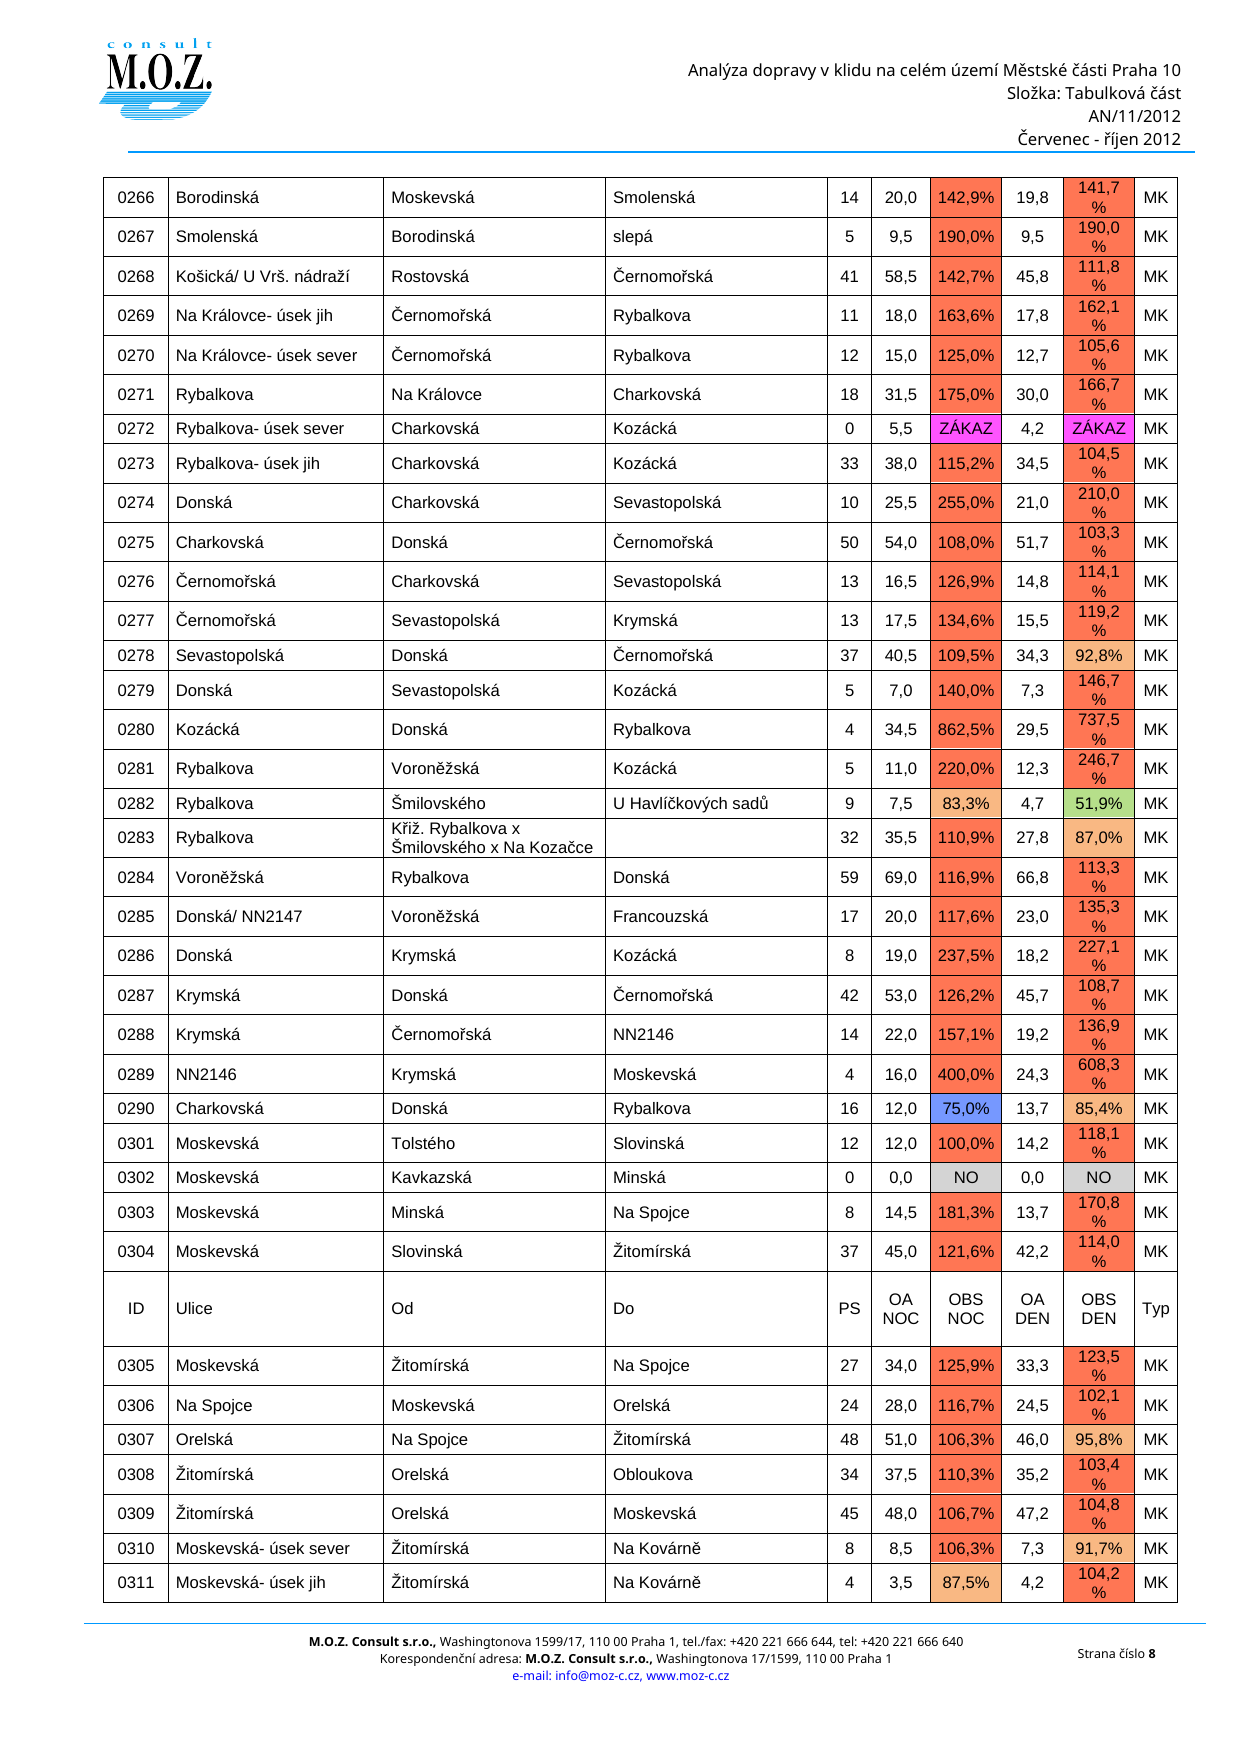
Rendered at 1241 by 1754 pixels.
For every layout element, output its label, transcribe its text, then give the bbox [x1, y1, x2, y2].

table_cell Rybalkova- úsek sever [169, 415, 383, 443]
table_cell 181,3% [931, 1193, 1001, 1231]
table_cell 29,5 [1002, 710, 1063, 748]
table_cell Krymská [606, 602, 827, 640]
table_cell MK [1135, 602, 1177, 640]
table_cell 7,3 [1002, 671, 1063, 709]
table_cell 104,5% [1064, 444, 1134, 482]
table_cell 117,6% [931, 897, 1001, 936]
table_cell 190,0% [931, 218, 1001, 256]
table_cell 42,2 [1002, 1232, 1063, 1271]
table_cell 37,5 [872, 1455, 930, 1493]
table_cell 190,0% [1064, 218, 1134, 256]
table_cell 40,5 [872, 641, 930, 670]
table_cell 119,2% [1064, 602, 1134, 640]
table_cell Francouzská [606, 897, 827, 936]
table_cell MK [1135, 1124, 1177, 1162]
table_cell 0288 [104, 1015, 168, 1054]
table_cell Orelská [169, 1425, 383, 1454]
table_cell Minská [606, 1163, 827, 1192]
table_cell 35,2 [1002, 1455, 1063, 1493]
table_cell MK [1135, 1232, 1177, 1271]
table_cell Krymská [384, 937, 605, 975]
table_cell Na Spojce [606, 1193, 827, 1231]
table_cell Donská [384, 710, 605, 748]
table_cell 0280 [104, 710, 168, 748]
table_cell 0268 [104, 257, 168, 295]
table_cell 12,0 [872, 1124, 930, 1162]
table_cell 0302 [104, 1163, 168, 1192]
table_cell 0271 [104, 375, 168, 413]
table_cell 17,8 [1002, 296, 1063, 335]
table_cell Žitomírská [384, 1347, 605, 1385]
table_cell 8 [828, 1534, 871, 1562]
table_cell 14 [828, 178, 871, 217]
table_cell 14,5 [872, 1193, 930, 1231]
table_cell Donská/ NN2147 [169, 897, 383, 936]
table_cell 18 [828, 375, 871, 413]
table_cell Charkovská [606, 375, 827, 413]
table_cell MK [1135, 484, 1177, 522]
table_cell 141,7% [1064, 178, 1134, 217]
table_cell 22,0 [872, 1015, 930, 1054]
table_cell OBS DEN [1064, 1272, 1134, 1346]
table_cell Šmilovského [384, 789, 605, 817]
table_cell MK [1135, 1564, 1177, 1602]
table_cell Moskevská [169, 1163, 383, 1192]
table_cell 170,8% [1064, 1193, 1134, 1231]
table_cell Černomořská [169, 562, 383, 601]
table_cell 114,0% [1064, 1232, 1134, 1271]
table_cell Voroněžská [169, 858, 383, 896]
table_cell 125,9% [931, 1347, 1001, 1385]
table_cell 42 [828, 976, 871, 1014]
table_cell Charkovská [384, 444, 605, 482]
table_cell Rybalkova [169, 375, 383, 413]
table_cell Černomořská [606, 523, 827, 561]
table_cell Od [384, 1272, 605, 1346]
table_cell 0290 [104, 1094, 168, 1123]
table_cell 0289 [104, 1055, 168, 1093]
table_cell 106,7% [931, 1495, 1001, 1533]
table_cell 95,8% [1064, 1425, 1134, 1454]
table_cell ZÁKAZ [931, 415, 1001, 443]
table_cell Krymská [384, 1055, 605, 1093]
table_cell 0282 [104, 789, 168, 817]
table_cell 0283 [104, 819, 168, 857]
table_cell 91,7% [1064, 1534, 1134, 1562]
table_cell Moskevská [169, 1193, 383, 1231]
table_cell 14,2 [1002, 1124, 1063, 1162]
table_cell 0 [828, 415, 871, 443]
table_cell Kozácká [606, 750, 827, 788]
table_cell Na Spojce [384, 1425, 605, 1454]
table_cell 34,5 [872, 710, 930, 748]
table_cell 0 [828, 1163, 871, 1192]
table_cell 136,9% [1064, 1015, 1134, 1054]
table_cell 0,0 [872, 1163, 930, 1192]
table_cell Do [606, 1272, 827, 1346]
table_cell Smolenská [606, 178, 827, 217]
table_cell 51,9% [1064, 789, 1134, 817]
table_cell MK [1135, 562, 1177, 601]
table_cell 116,9% [931, 858, 1001, 896]
table_cell Donská [169, 484, 383, 522]
table_cell Moskevská [606, 1055, 827, 1093]
table_cell 7,0 [872, 671, 930, 709]
table_cell MK [1135, 1386, 1177, 1424]
table_cell NN2146 [606, 1015, 827, 1054]
table_cell Obloukova [606, 1455, 827, 1493]
table_cell 108,0% [931, 523, 1001, 561]
table_cell Rybalkova [606, 336, 827, 374]
table_cell Charkovská [169, 1094, 383, 1123]
table_cell 0301 [104, 1124, 168, 1162]
table_cell Černomořská [606, 257, 827, 295]
table_cell 5 [828, 218, 871, 256]
table_cell 14 [828, 1015, 871, 1054]
table_cell 41 [828, 257, 871, 295]
table_cell MK [1135, 1495, 1177, 1533]
table_cell 0306 [104, 1386, 168, 1424]
table_cell Žitomírská [169, 1455, 383, 1493]
table_cell MK [1135, 178, 1177, 217]
table_cell 4,2 [1002, 1564, 1063, 1602]
table_cell 0274 [104, 484, 168, 522]
table_cell 0275 [104, 523, 168, 561]
table_cell 8,5 [872, 1534, 930, 1562]
table_cell Typ [1135, 1272, 1177, 1346]
table_cell MK [1135, 523, 1177, 561]
table_cell Orelská [384, 1495, 605, 1533]
table_cell 109,5% [931, 641, 1001, 670]
table_cell 50 [828, 523, 871, 561]
table_cell 126,9% [931, 562, 1001, 601]
table_cell 19,0 [872, 937, 930, 975]
table_cell 34 [828, 1455, 871, 1493]
table_cell Donská [384, 641, 605, 670]
table_cell 54,0 [872, 523, 930, 561]
table_cell 5,5 [872, 415, 930, 443]
table_cell Křiž. Rybalkova x Šmilovského x Na Kozačce [384, 819, 605, 857]
table_cell Na Spojce [169, 1386, 383, 1424]
table_cell Kozácká [606, 415, 827, 443]
table_cell MK [1135, 1455, 1177, 1493]
table_cell 9,5 [1002, 218, 1063, 256]
table_cell 45,0 [872, 1232, 930, 1271]
table_cell 134,6% [931, 602, 1001, 640]
table_cell Žitomírská [606, 1425, 827, 1454]
table_cell 12 [828, 336, 871, 374]
table_cell 34,3 [1002, 641, 1063, 670]
table_cell 0287 [104, 976, 168, 1014]
table_cell 15,0 [872, 336, 930, 374]
table_cell Sevastopolská [384, 671, 605, 709]
table_cell 0307 [104, 1425, 168, 1454]
table_cell 227,1% [1064, 937, 1134, 975]
table_cell Slovinská [606, 1124, 827, 1162]
table_cell 33,3 [1002, 1347, 1063, 1385]
table_cell 0311 [104, 1564, 168, 1602]
table_cell 103,4% [1064, 1455, 1134, 1493]
table_cell MK [1135, 1094, 1177, 1123]
table_cell MK [1135, 1055, 1177, 1093]
table_cell Na Královce [384, 375, 605, 413]
table_cell 0279 [104, 671, 168, 709]
table_cell MK [1135, 1163, 1177, 1192]
table_cell 20,0 [872, 178, 930, 217]
table_cell 83,3% [931, 789, 1001, 817]
table_cell Voroněžská [384, 897, 605, 936]
table_cell 0276 [104, 562, 168, 601]
table_cell 146,7% [1064, 671, 1134, 709]
table_cell MK [1135, 750, 1177, 788]
table_cell 31,5 [872, 375, 930, 413]
table_cell Sevastopolská [606, 562, 827, 601]
table_cell Donská [384, 976, 605, 1014]
table_cell 30,0 [1002, 375, 1063, 413]
table_cell Rybalkova [384, 858, 605, 896]
table_cell Kozácká [606, 671, 827, 709]
table_cell Žitomírská [384, 1534, 605, 1562]
table_cell 862,5% [931, 710, 1001, 748]
table_cell MK [1135, 218, 1177, 256]
table_cell MK [1135, 296, 1177, 335]
table_cell 0270 [104, 336, 168, 374]
table_cell Košická/ U Vrš. nádraží [169, 257, 383, 295]
table_cell 608,3% [1064, 1055, 1134, 1093]
table_cell MK [1135, 937, 1177, 975]
table_cell 163,6% [931, 296, 1001, 335]
table_cell 0310 [104, 1534, 168, 1562]
table_cell Rostovská [384, 257, 605, 295]
table_cell 135,3% [1064, 897, 1134, 936]
table_cell ID [104, 1272, 168, 1346]
table_cell 16,5 [872, 562, 930, 601]
table_cell 18,0 [872, 296, 930, 335]
table_cell Na Kovárně [606, 1534, 827, 1562]
table_cell 11,0 [872, 750, 930, 788]
table_cell Žitomírská [606, 1232, 827, 1271]
table_cell 28,0 [872, 1386, 930, 1424]
table_cell 92,8% [1064, 641, 1134, 670]
table_cell MK [1135, 1347, 1177, 1385]
table_cell 18,2 [1002, 937, 1063, 975]
table_cell 110,3% [931, 1455, 1001, 1493]
table_cell Moskevská- úsek sever [169, 1534, 383, 1562]
table_cell 20,0 [872, 897, 930, 936]
table_cell 105,6% [1064, 336, 1134, 374]
table_cell Moskevská [169, 1124, 383, 1162]
table_cell 737,5% [1064, 710, 1134, 748]
table_cell 23,0 [1002, 897, 1063, 936]
table_cell 24,3 [1002, 1055, 1063, 1093]
table_cell 118,1% [1064, 1124, 1134, 1162]
table_cell Sevastopolská [384, 602, 605, 640]
table_cell Rybalkova [169, 750, 383, 788]
table_cell 103,3% [1064, 523, 1134, 561]
table_cell 53,0 [872, 976, 930, 1014]
table_cell MK [1135, 1534, 1177, 1562]
table_cell 12,7 [1002, 336, 1063, 374]
table_cell 121,6% [931, 1232, 1001, 1271]
table_cell PS [828, 1272, 871, 1346]
table_cell Kozácká [169, 710, 383, 748]
table_cell 34,0 [872, 1347, 930, 1385]
table_cell 21,0 [1002, 484, 1063, 522]
table_cell 0284 [104, 858, 168, 896]
table_cell Na Kovárně [606, 1564, 827, 1602]
table_cell 13,7 [1002, 1193, 1063, 1231]
table_cell 113,3% [1064, 858, 1134, 896]
table_cell 104,2% [1064, 1564, 1134, 1602]
table_cell 0277 [104, 602, 168, 640]
table_cell Moskevská- úsek jih [169, 1564, 383, 1602]
table_cell 87,0% [1064, 819, 1134, 857]
table_cell 85,4% [1064, 1094, 1134, 1123]
table_cell Krymská [169, 1015, 383, 1054]
table_cell MK [1135, 415, 1177, 443]
table_cell 110,9% [931, 819, 1001, 857]
table_cell 17 [828, 897, 871, 936]
table_cell 0,0 [1002, 1163, 1063, 1192]
table_cell Kozácká [606, 444, 827, 482]
table_cell MK [1135, 257, 1177, 295]
table_cell 46,0 [1002, 1425, 1063, 1454]
table_cell 246,7% [1064, 750, 1134, 788]
table_cell 400,0% [931, 1055, 1001, 1093]
table_cell OA DEN [1002, 1272, 1063, 1346]
table_cell 35,5 [872, 819, 930, 857]
table_cell Rybalkova [606, 1094, 827, 1123]
table_cell 13,7 [1002, 1094, 1063, 1123]
table_cell 0269 [104, 296, 168, 335]
table_cell 4,2 [1002, 415, 1063, 443]
table_cell Charkovská [384, 484, 605, 522]
table_cell 106,3% [931, 1425, 1001, 1454]
table_cell 38,0 [872, 444, 930, 482]
table_cell 58,5 [872, 257, 930, 295]
table_cell 111,8% [1064, 257, 1134, 295]
table_cell 0286 [104, 937, 168, 975]
table_cell 0278 [104, 641, 168, 670]
table_cell 0309 [104, 1495, 168, 1533]
table_cell Tolstého [384, 1124, 605, 1162]
table_cell 0272 [104, 415, 168, 443]
table_cell 116,7% [931, 1386, 1001, 1424]
table_cell Černomořská [384, 336, 605, 374]
table_cell 237,5% [931, 937, 1001, 975]
table_cell NO [931, 1163, 1001, 1192]
table_cell 14,8 [1002, 562, 1063, 601]
table_cell Donská [384, 1094, 605, 1123]
table_cell 48,0 [872, 1495, 930, 1533]
table_cell 140,0% [931, 671, 1001, 709]
table_cell 17,5 [872, 602, 930, 640]
table_cell 8 [828, 937, 871, 975]
table_cell Moskevská [384, 1386, 605, 1424]
table_cell 0281 [104, 750, 168, 788]
table_cell Moskevská [169, 1232, 383, 1271]
table_cell 27,8 [1002, 819, 1063, 857]
table_cell 5 [828, 671, 871, 709]
table_cell 8 [828, 1193, 871, 1231]
table_cell 142,9% [931, 178, 1001, 217]
table_cell 45,8 [1002, 257, 1063, 295]
table_cell 4 [828, 1055, 871, 1093]
table_cell 24,5 [1002, 1386, 1063, 1424]
table_cell slepá [606, 218, 827, 256]
table_cell 19,2 [1002, 1015, 1063, 1054]
table_cell 25,5 [872, 484, 930, 522]
table_cell MK [1135, 671, 1177, 709]
table_cell 12,0 [872, 1094, 930, 1123]
table_cell Rybalkova- úsek jih [169, 444, 383, 482]
table_cell 12 [828, 1124, 871, 1162]
table_cell OA NOC [872, 1272, 930, 1346]
table_cell Černomořská [169, 602, 383, 640]
table_cell 59 [828, 858, 871, 896]
table_cell 16 [828, 1094, 871, 1123]
table_cell 27 [828, 1347, 871, 1385]
table_cell 11 [828, 296, 871, 335]
table_cell 24 [828, 1386, 871, 1424]
table_cell Černomořská [606, 976, 827, 1014]
table_cell 7,3 [1002, 1534, 1063, 1562]
table_cell Orelská [606, 1386, 827, 1424]
table_cell Borodinská [384, 218, 605, 256]
table_cell 0308 [104, 1455, 168, 1493]
table_cell 4 [828, 1564, 871, 1602]
table_cell 10 [828, 484, 871, 522]
table_cell [606, 819, 827, 857]
table_cell 48 [828, 1425, 871, 1454]
table_cell Rybalkova [169, 789, 383, 817]
table_cell 157,1% [931, 1015, 1001, 1054]
table_cell MK [1135, 897, 1177, 936]
table_cell 108,7% [1064, 976, 1134, 1014]
table_cell Sevastopolská [169, 641, 383, 670]
table_cell Krymská [169, 976, 383, 1014]
table_cell 51,7 [1002, 523, 1063, 561]
table_cell 125,0% [931, 336, 1001, 374]
table_cell 102,1% [1064, 1386, 1134, 1424]
table_cell Černomořská [606, 641, 827, 670]
table_cell 255,0% [931, 484, 1001, 522]
table_cell U Havlíčkových sadů [606, 789, 827, 817]
table_cell 87,5% [931, 1564, 1001, 1602]
table_cell 210,0% [1064, 484, 1134, 522]
table_cell Kavkazská [384, 1163, 605, 1192]
table_cell Charkovská [384, 562, 605, 601]
table_cell 106,3% [931, 1534, 1001, 1562]
table_cell Donská [384, 523, 605, 561]
table_cell 9 [828, 789, 871, 817]
table_cell Slovinská [384, 1232, 605, 1271]
table_cell Donská [169, 937, 383, 975]
table_cell 166,7% [1064, 375, 1134, 413]
table_cell NN2146 [169, 1055, 383, 1093]
table_cell Charkovská [384, 415, 605, 443]
table_cell MK [1135, 1193, 1177, 1231]
table_cell 34,5 [1002, 444, 1063, 482]
table_cell Donská [606, 858, 827, 896]
table_cell 45,7 [1002, 976, 1063, 1014]
table_cell 4,7 [1002, 789, 1063, 817]
table_cell OBS NOC [931, 1272, 1001, 1346]
table_cell 123,5% [1064, 1347, 1134, 1385]
table_cell Moskevská [384, 178, 605, 217]
table_cell 0285 [104, 897, 168, 936]
table_cell Moskevská [606, 1495, 827, 1533]
table_cell 69,0 [872, 858, 930, 896]
table_cell 37 [828, 1232, 871, 1271]
table_cell Voroněžská [384, 750, 605, 788]
table_cell 32 [828, 819, 871, 857]
table_cell Černomořská [384, 1015, 605, 1054]
table_cell Žitomírská [384, 1564, 605, 1602]
table_cell 33 [828, 444, 871, 482]
table_cell 51,0 [872, 1425, 930, 1454]
table_cell Na Královce- úsek sever [169, 336, 383, 374]
table_cell MK [1135, 819, 1177, 857]
table_cell 15,5 [1002, 602, 1063, 640]
table_cell 66,8 [1002, 858, 1063, 896]
table_cell MK [1135, 641, 1177, 670]
table_cell Orelská [384, 1455, 605, 1493]
table_cell Rybalkova [169, 819, 383, 857]
table_cell 37 [828, 641, 871, 670]
table_cell Žitomírská [169, 1495, 383, 1533]
table_cell MK [1135, 858, 1177, 896]
table_cell MK [1135, 789, 1177, 817]
table_cell 142,7% [931, 257, 1001, 295]
table_cell 115,2% [931, 444, 1001, 482]
table_cell 75,0% [931, 1094, 1001, 1123]
table_cell ZÁKAZ [1064, 415, 1134, 443]
table_cell Na Spojce [606, 1347, 827, 1385]
table_cell MK [1135, 375, 1177, 413]
table_cell 114,1% [1064, 562, 1134, 601]
table_cell Borodinská [169, 178, 383, 217]
table_cell 9,5 [872, 218, 930, 256]
table_cell 0267 [104, 218, 168, 256]
table_cell Na Královce- úsek jih [169, 296, 383, 335]
table_cell 12,3 [1002, 750, 1063, 788]
table_cell 162,1% [1064, 296, 1134, 335]
table_cell 3,5 [872, 1564, 930, 1602]
table_cell 104,8% [1064, 1495, 1134, 1533]
table_cell Moskevská [169, 1347, 383, 1385]
table_cell 7,5 [872, 789, 930, 817]
table_cell MK [1135, 444, 1177, 482]
table_cell 16,0 [872, 1055, 930, 1093]
table_cell 126,2% [931, 976, 1001, 1014]
table_cell 0303 [104, 1193, 168, 1231]
table_cell Rybalkova [606, 296, 827, 335]
table_cell Charkovská [169, 523, 383, 561]
table_cell 13 [828, 602, 871, 640]
table_cell 5 [828, 750, 871, 788]
table_cell Sevastopolská [606, 484, 827, 522]
table_cell 45 [828, 1495, 871, 1533]
table_cell 0304 [104, 1232, 168, 1271]
table_cell 19,8 [1002, 178, 1063, 217]
table_cell Kozácká [606, 937, 827, 975]
table_cell Donská [169, 671, 383, 709]
table_cell MK [1135, 1425, 1177, 1454]
table_cell Rybalkova [606, 710, 827, 748]
table_cell MK [1135, 336, 1177, 374]
table_cell Ulice [169, 1272, 383, 1346]
table_cell 4 [828, 710, 871, 748]
table_cell 47,2 [1002, 1495, 1063, 1533]
table_cell 220,0% [931, 750, 1001, 788]
table_cell Černomořská [384, 296, 605, 335]
table_cell 0273 [104, 444, 168, 482]
table_cell 0305 [104, 1347, 168, 1385]
table_cell 13 [828, 562, 871, 601]
table_cell Smolenská [169, 218, 383, 256]
table_cell Minská [384, 1193, 605, 1231]
table_cell 100,0% [931, 1124, 1001, 1162]
table_cell MK [1135, 710, 1177, 748]
table_cell 175,0% [931, 375, 1001, 413]
table_cell 0266 [104, 178, 168, 217]
table_cell NO [1064, 1163, 1134, 1192]
table_cell MK [1135, 1015, 1177, 1054]
table_cell MK [1135, 976, 1177, 1014]
